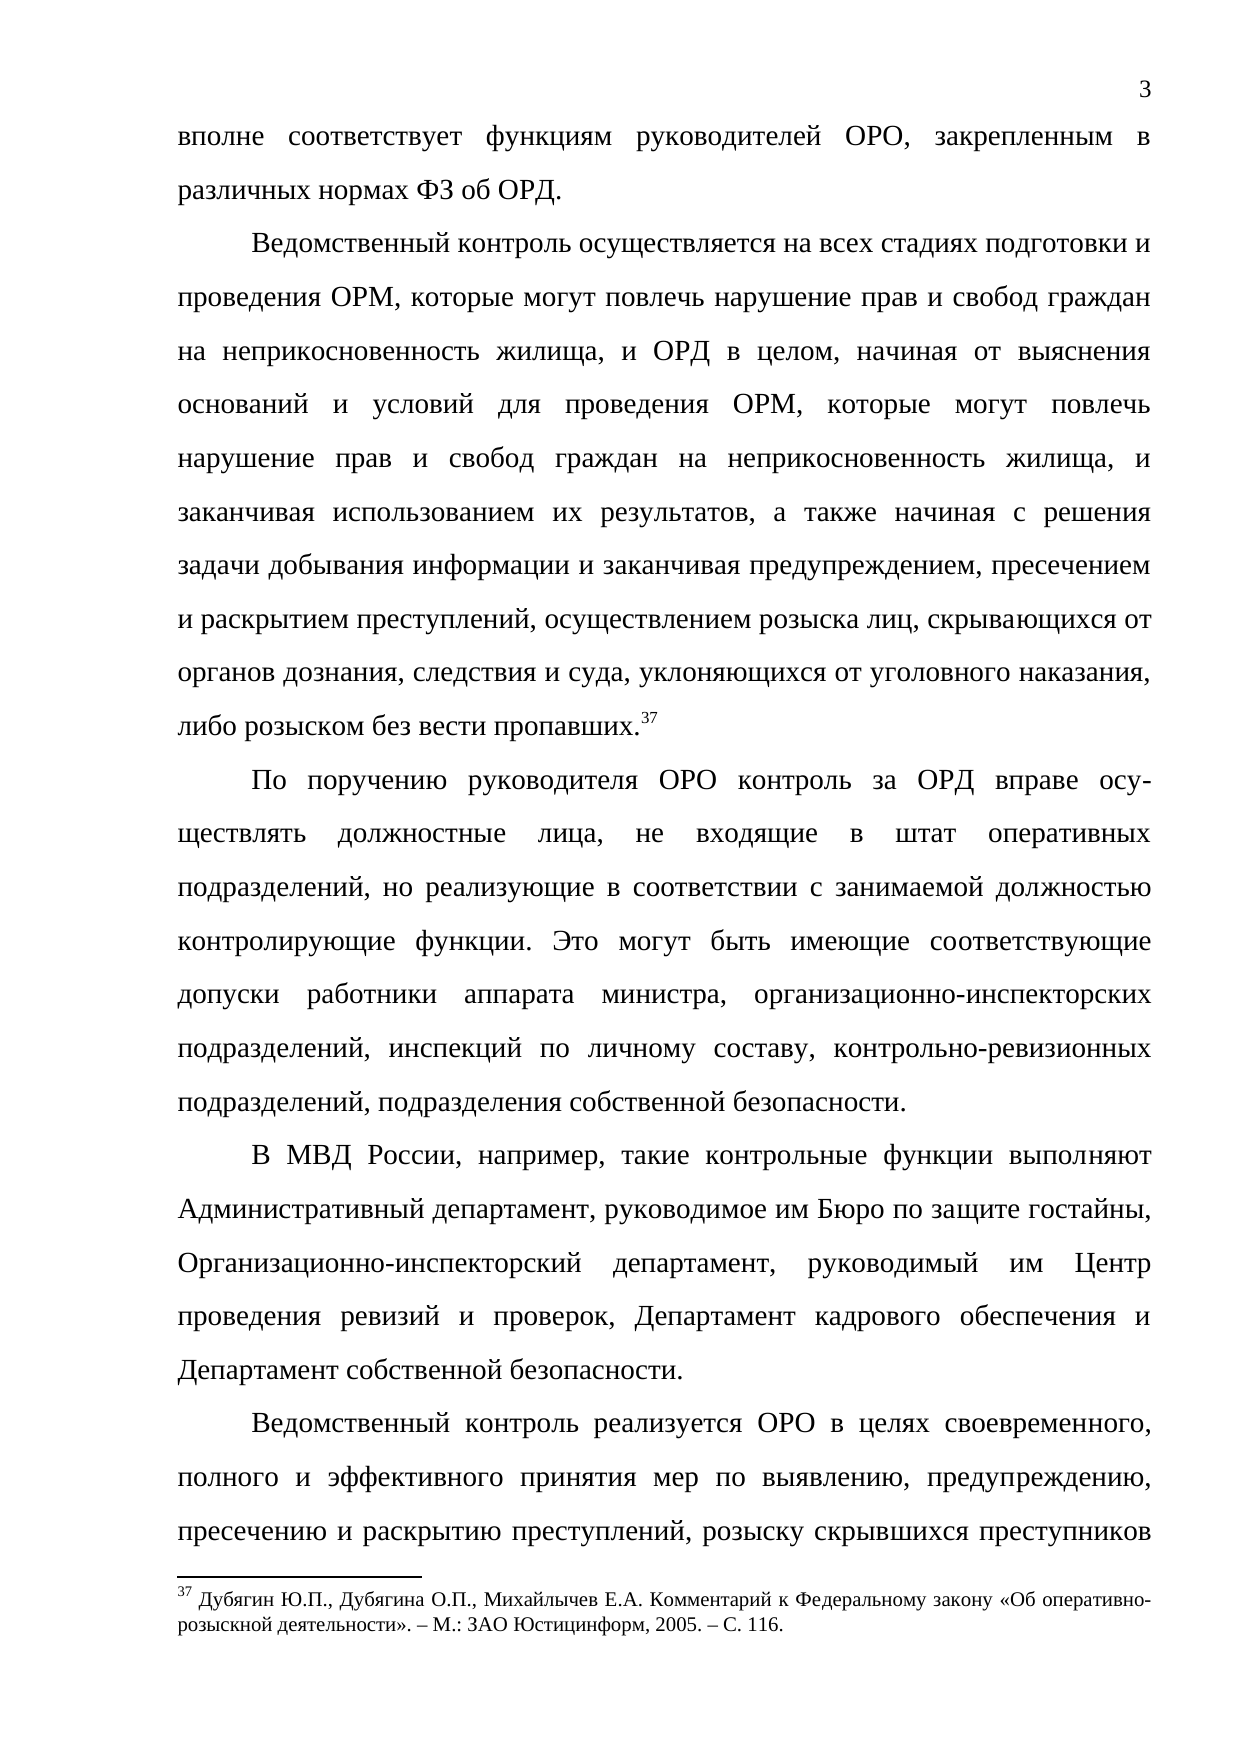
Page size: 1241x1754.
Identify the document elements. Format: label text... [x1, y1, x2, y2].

text В МВД России, например, такие контрольные функции выполняют Административный департамент, руководимое им Бюро по защите гостайны, Организационно-инспекторский департамент, руководимый им Центр проведения ревизий и проверок, Департамент кадрового обеспечения и Департамент собственной безопасности. [177, 1137, 1152, 1386]
text Ведомственный контроль осуществляется на всех стадиях подготовки и проведения ОРМ, которые могут повлечь нарушение прав и свобод граждан на неприкосновенность жилища, и ОРД в целом, начиная от выяснения оснований и условий для проведения ОРМ, которые могут повлечь нарушение прав и свобод граждан на неприкосновенность жилища, и заканчивая использованием их результатов, а также начиная с решения задачи добывания информации и заканчивая предупреждением, пресечением и раскрытием преступлений, осуществлением розыска лиц, скрывающихся от органов дознания, следствия и суда, уклоняющихся от уголовного наказания, либо розыском без вести пропавших. [177, 225, 1152, 742]
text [177, 1406, 1152, 1546]
text По поручению руководителя ОРО контроль за ОРД вправе осуществлять должностные лица, не входящие в штат оперативных подразделений, но реализующие в соответствии с занимаемой должностью контролирующие функции. Это могут быть имеющие соответствующие допуски работники аппарата министра, организационно-инспекторских подразделений, инспекций по личному составу, контрольно-ревизионных подразделений, подразделения собственной безопасности. [177, 762, 1152, 1117]
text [177, 118, 1152, 205]
